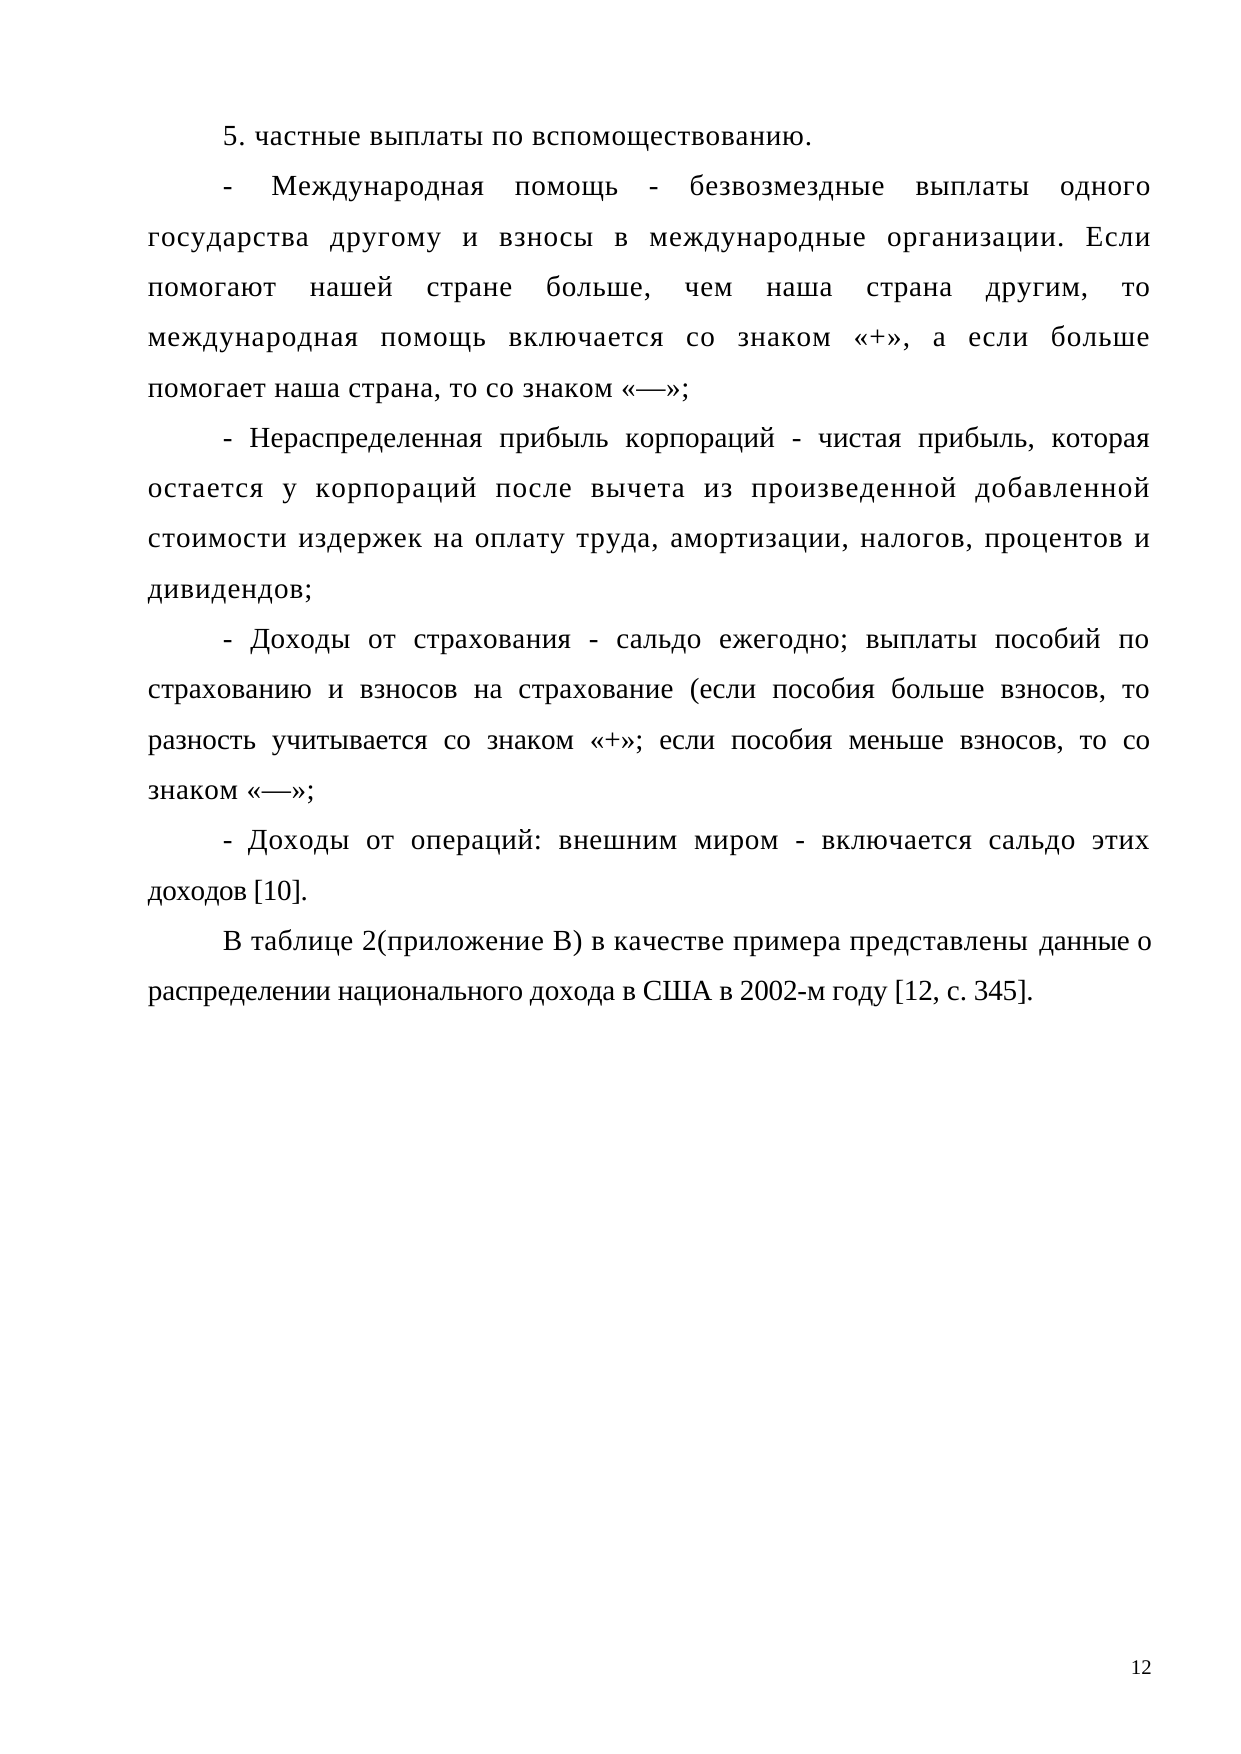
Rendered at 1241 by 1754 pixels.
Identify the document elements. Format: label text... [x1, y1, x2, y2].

text - Доходы от операций: внешним миром - включается сальдо этих доходов [10]. [148, 822, 1152, 906]
text В таблице 2(приложение В) в качестве примера представлены данные о распределении национального дохода в США в 2002-м году [12, с. 345]. [148, 923, 1152, 1007]
text 5. частные выплаты по вспомоществованию. [148, 118, 1152, 152]
text - Международная помощь - безвозмездные выплаты одного государства другому и взносы в международные организации. Если помогают нашей стране больше, чем наша страна другим, то международная помощь включается со знаком «+», а если больше помогает наша страна, то со знаком «—»; [148, 168, 1152, 403]
text - Доходы от страхования - сальдо ежегодно; выплаты пособий по страхованию и взносов на страхование (если пособия больше взносов, то разность учитывается со знаком «+»; если пособия меньше взносов, то со знаком «—»; [148, 621, 1152, 806]
text - Нераспределенная прибыль корпораций - чистая прибыль, которая остается у корпораций после вычета из произведенной добавленной стоимости издержек на оплату труда, амортизации, налогов, процентов и дивидендов; [148, 420, 1152, 604]
